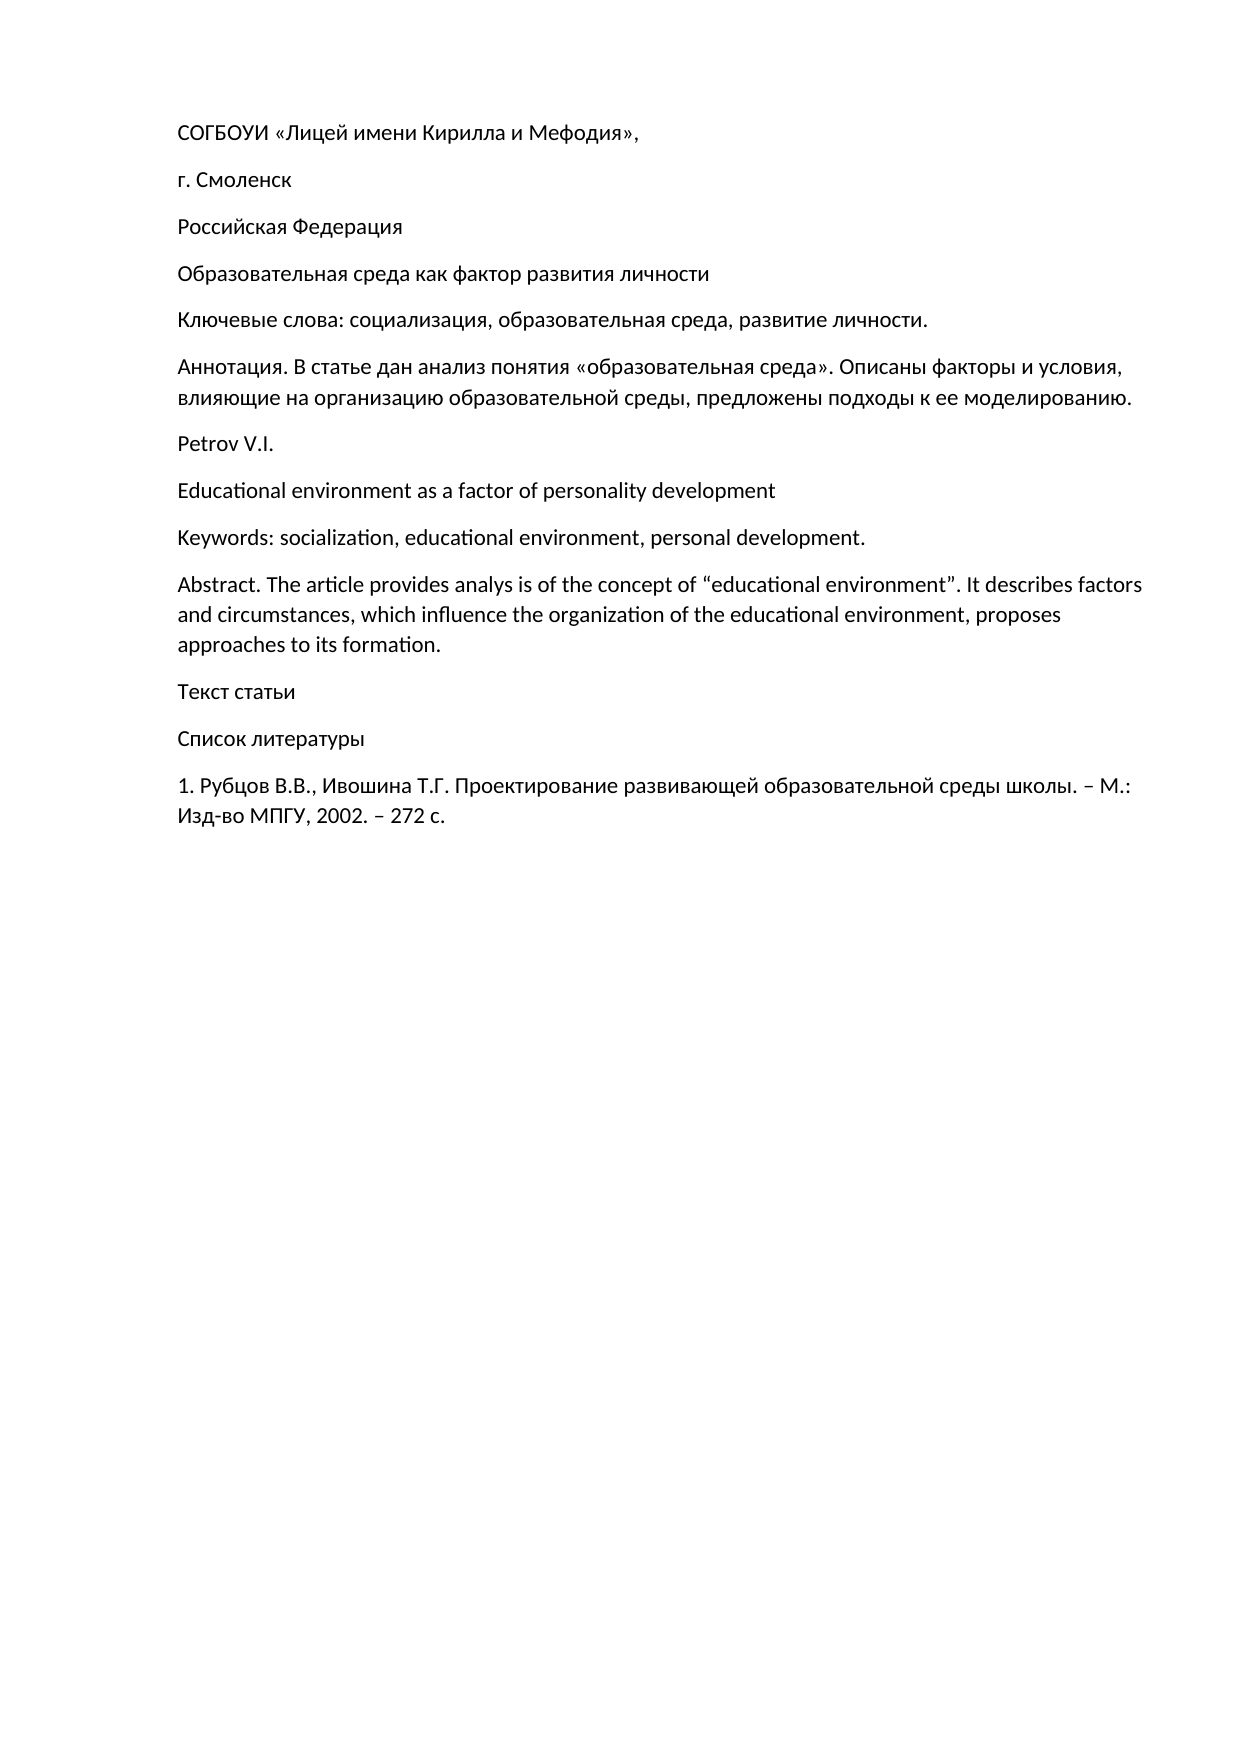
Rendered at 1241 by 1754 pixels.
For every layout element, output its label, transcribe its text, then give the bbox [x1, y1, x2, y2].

text Текст статьи [177, 677, 1152, 706]
text Образовательная среда как фактор развития личности [177, 259, 1152, 287]
text Аннотация. В статье дан анализ понятия «образовательная среда». Описаны факторы и условия, влияющие на организацию образовательной среды, предложены подходы к ее моделированию. [177, 352, 1152, 411]
text Российская Федерация [177, 212, 1152, 240]
text Ключевые слова: социализация, образовательная среда, развитие личности. [177, 306, 1152, 334]
text Educational environment as a factor of personality development [177, 476, 1152, 504]
text г. Смоленск [177, 165, 1152, 193]
text Abstract. The article provides analys is of the concept of “educational environment”. It describes factors and circumstances, which influence the organization of the educational environment, proposes approaches to its formation. [177, 570, 1152, 659]
text Список литературы [177, 724, 1152, 752]
text Petrov V.I. [177, 429, 1152, 458]
text Keywords: socialization, educational environment, personal development. [177, 523, 1152, 551]
text 1. Рубцов В.В., Ивошина Т.Г. Проектирование развивающей образовательной среды школы. – М.: Изд-во МПГУ, 2002. – 272 с. [177, 771, 1152, 829]
text СОГБОУИ «Лицей имени Кирилла и Мефодия», [177, 118, 1152, 146]
